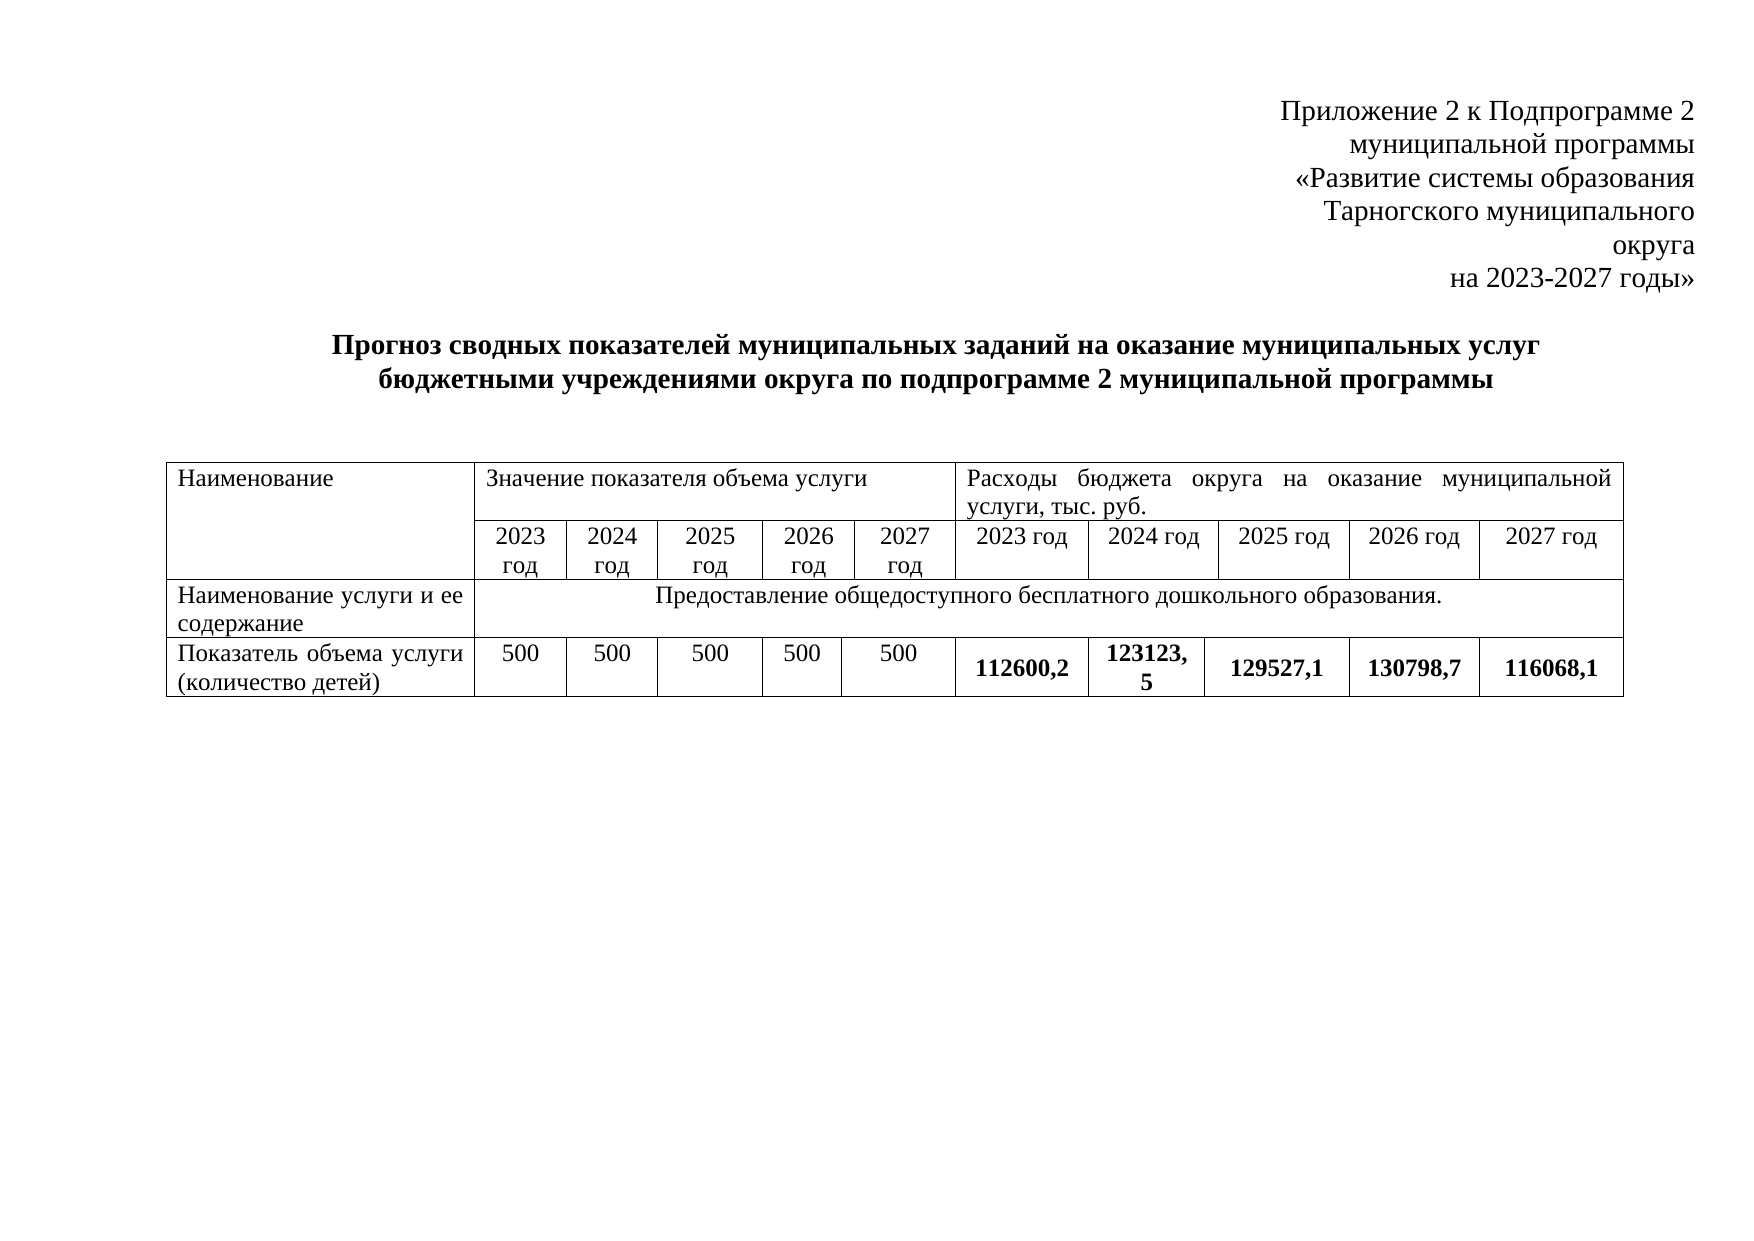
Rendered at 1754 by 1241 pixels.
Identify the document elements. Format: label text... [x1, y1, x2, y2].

table_cell 129527,1 [1205, 638, 1349, 696]
table_header Наименование [167, 463, 474, 579]
table_cell 500 [475, 638, 566, 696]
table_cell 2023 год [475, 521, 566, 579]
table_header Значение показателя объема услуги [475, 463, 955, 520]
text на 2023-2027 годы» [177, 260, 1695, 294]
text Приложение 2 к Подпрограмме 2 [177, 93, 1695, 126]
table_cell 500 [658, 638, 762, 696]
table_cell 2024 год [1089, 521, 1218, 579]
table_cell 2027 год [855, 521, 955, 579]
table_cell 2025 год [1219, 521, 1349, 579]
table_cell Предоставление общедоступного бесплатного дошкольного образования. [475, 580, 1623, 637]
table_cell 2026 год [1350, 521, 1479, 579]
table_cell 2027 год [1480, 521, 1623, 579]
table_cell 500 [842, 638, 955, 696]
table_cell 500 [567, 638, 657, 696]
text Прогноз сводных показателей муниципальных заданий на оказание муниципальных услуг [177, 327, 1695, 361]
text бюджетными учреждениями округа по подпрограмме 2 муниципальной программы [177, 361, 1695, 394]
table_cell 123123,5 [1089, 638, 1204, 696]
table_cell 2024 год [567, 521, 657, 579]
table_cell Наименование услуги и ее содержание [167, 580, 474, 637]
text «Развитие системы образования [177, 160, 1695, 193]
table_header Расходы бюджета округа на оказание муниципальной услуги, тыс. руб. [956, 463, 1623, 520]
table_cell 2025 год [658, 521, 762, 579]
table_cell 130798,7 [1350, 638, 1479, 696]
table_cell Показатель объема услуги (количество детей) [167, 638, 474, 696]
text муниципальной программы [177, 126, 1695, 160]
table_cell 500 [763, 638, 841, 696]
table_cell 112600,2 [956, 638, 1088, 696]
table_cell 2023 год [956, 521, 1088, 579]
text Тарногского муниципального округа [177, 193, 1695, 260]
table_cell 116068,1 [1480, 638, 1623, 696]
table_cell 2026 год [763, 521, 854, 579]
